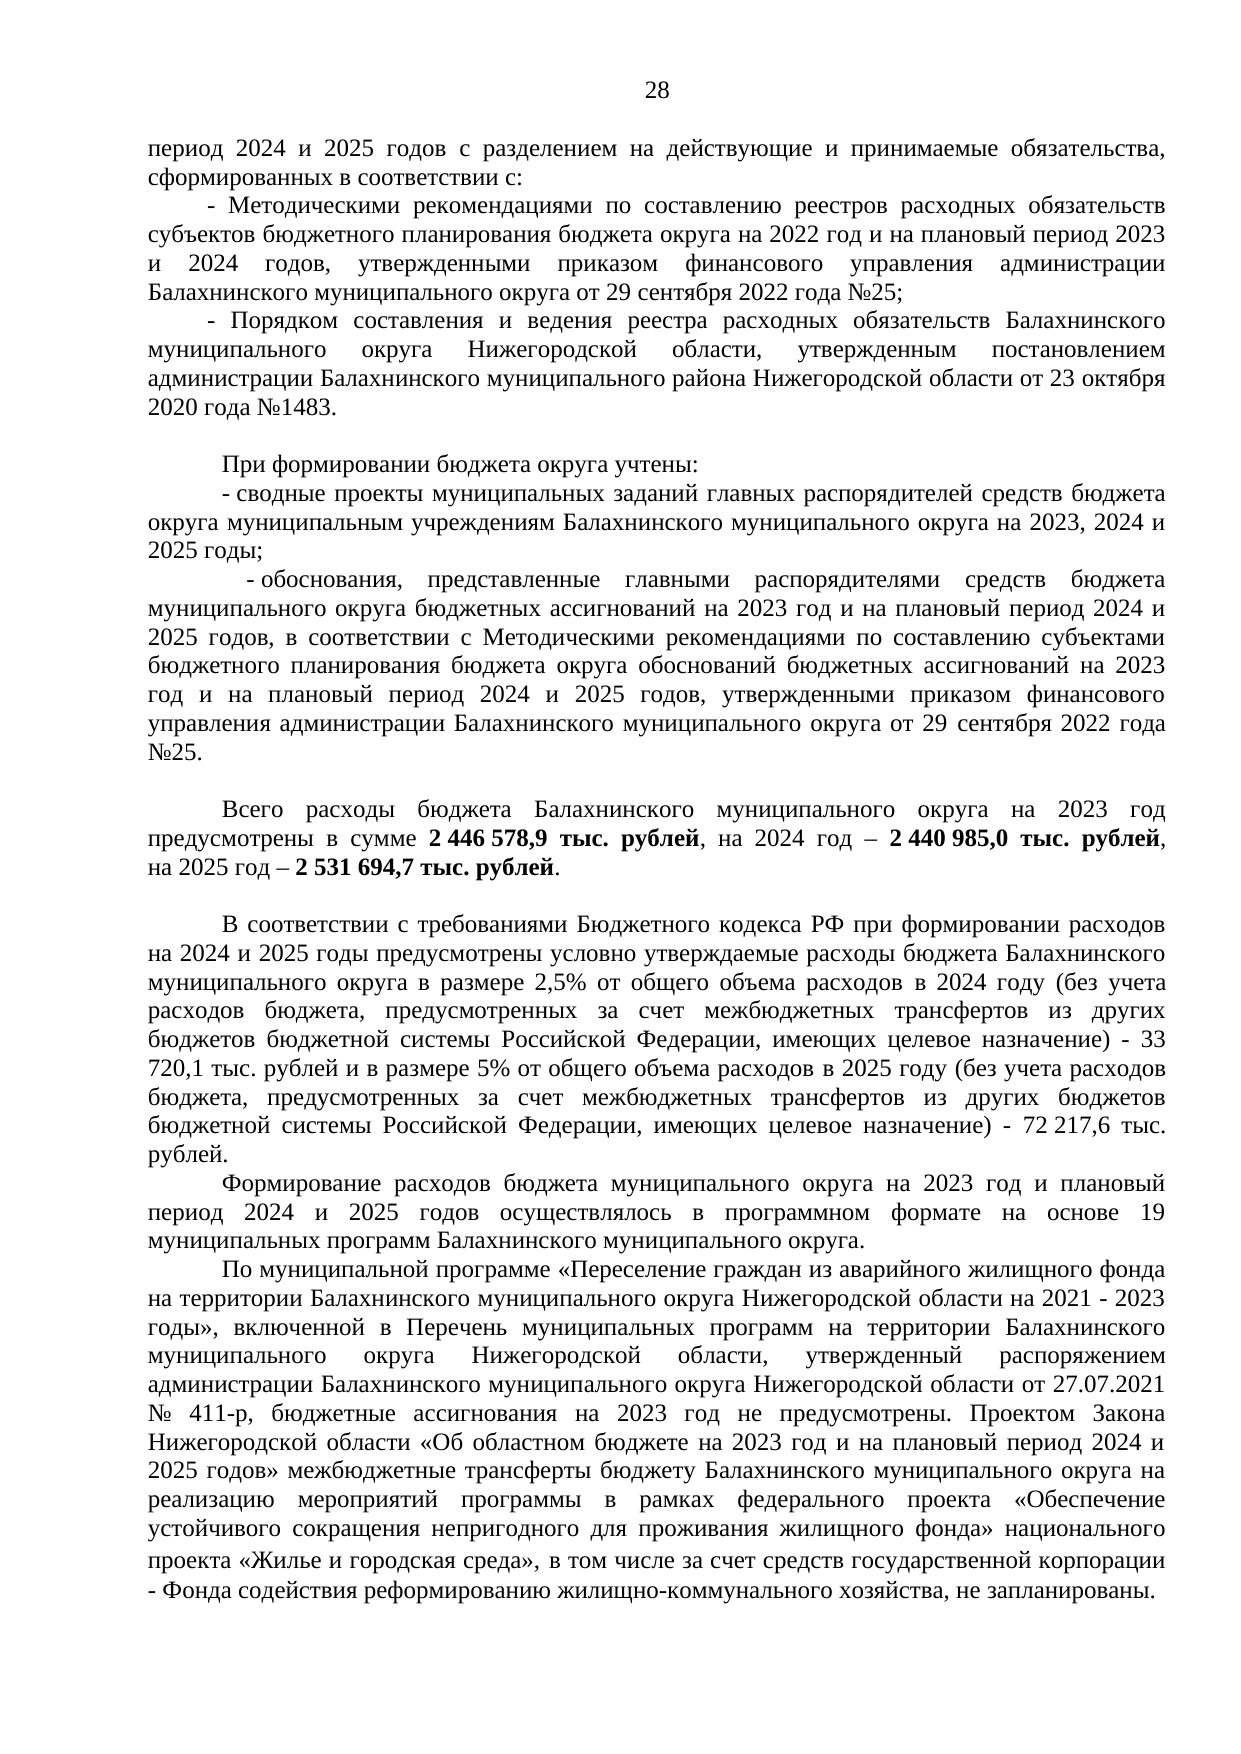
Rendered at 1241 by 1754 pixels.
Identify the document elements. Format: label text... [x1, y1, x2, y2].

text - обоснования, представленные главными распорядителями средств бюджета муниципального округа бюджетных ассигнований на 2023 год и на плановый период 2024 и 2025 годов, в соответствии с Методическими рекомендациями по составлению субъектами бюджетного планирования бюджета округа обоснований бюджетных ассигнований на 2023 год и на плановый период 2024 и 2025 годов, утвержденными приказом финансового управления администрации Балахнинского муниципального округа от 29 сентября 2022 года №25. [148, 564, 1166, 765]
text - Порядком составления и ведения реестра расходных обязательств Балахнинского муниципального округа Нижегородской области, утвержденным постановлением администрации Балахнинского муниципального района Нижегородской области от 23 октября 2020 года №1483. [148, 305, 1166, 420]
text При формировании бюджета округа учтены: [148, 449, 1166, 478]
text Всего расходы бюджета Балахнинского муниципального округа на 2023 год предусмотрены в сумме 2 446 578,9 тыс. рублей, на 2024 год – 2 440 985,0 тыс. рублей, на 2025 год – 2 531 694,7 тыс. рублей. [148, 794, 1166, 880]
text Формирование расходов бюджета муниципального округа на 2023 год и плановый период 2024 и 2025 годов осуществлялось в программном формате на основе 19 муниципальных программ Балахнинского муниципального округа. [148, 1168, 1166, 1254]
text По муниципальной программе «Переселение граждан из аварийного жилищного фонда на территории Балахнинского муниципального округа Нижегородской области на 2021 - 2023 годы», включенной в Перечень муниципальных программ на территории Балахнинского муниципального округа Нижегородской области, утвержденный распоряжением администрации Балахнинского муниципального округа Нижегородской области от 27.07.2021 № 411-р, бюджетные ассигнования на 2023 год не предусмотрены. Проектом Закона Нижегородской области «Об областном бюджете на 2023 год и на плановый период 2024 и 2025 годов» межбюджетные трансферты бюджету Балахнинского муниципального округа на реализацию мероприятий программы в рамках федерального проекта «Обеспечение устойчивого сокращения непригодного для проживания жилищного фонда» национального проекта «Жилье и городская среда», в том числе за счет средств государственной корпорации - Фонда содействия реформированию жилищно-коммунального хозяйства, не запланированы. [148, 1254, 1166, 1604]
text В соответствии с требованиями Бюджетного кодекса РФ при формировании расходов на 2024 и 2025 годы предусмотрены условно утверждаемые расходы бюджета Балахнинского муниципального округа в размере 2,5% от общего объема расходов в 2024 году (без учета расходов бюджета, предусмотренных за счет межбюджетных трансфертов из других бюджетов бюджетной системы Российской Федерации, имеющих целевое назначение) - 33 720,1 тыс. рублей и в размере 5% от общего объема расходов в 2025 году (без учета расходов бюджета, предусмотренных за счет межбюджетных трансфертов из других бюджетов бюджетной системы Российской Федерации, имеющих целевое назначение) - 72 217,6 тыс. рублей. [148, 909, 1166, 1168]
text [148, 133, 1166, 190]
text - сводные проекты муниципальных заданий главных распорядителей средств бюджета округа муниципальным учреждениям Балахнинского муниципального округа на 2023, 2024 и 2025 годы; [148, 478, 1166, 564]
text - Методическими рекомендациями по составлению реестров расходных обязательств субъектов бюджетного планирования бюджета округа на 2022 год и на плановый период 2023 и 2024 годов, утвержденными приказом финансового управления администрации Балахнинского муниципального округа от 29 сентября 2022 года №25; [148, 190, 1166, 305]
